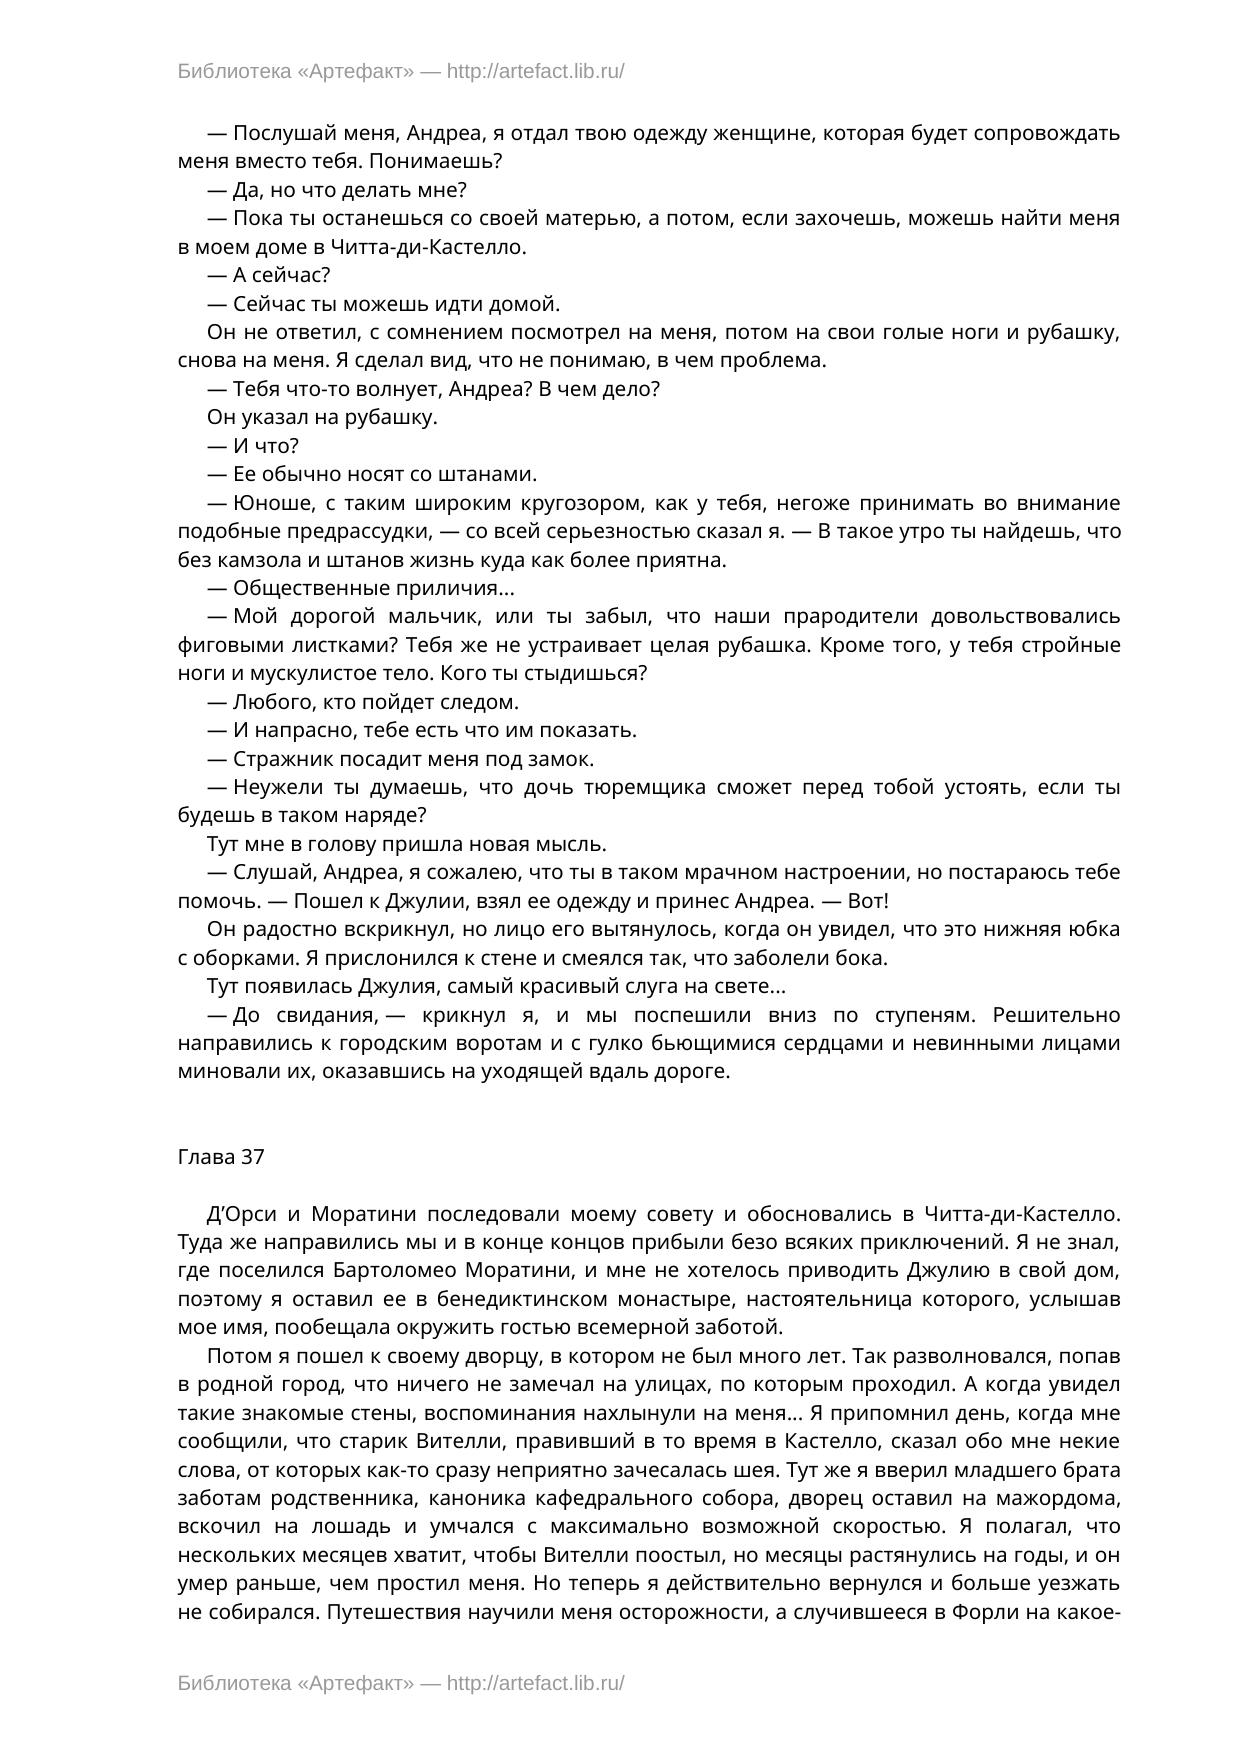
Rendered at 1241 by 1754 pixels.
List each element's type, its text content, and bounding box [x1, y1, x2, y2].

text — Сейчас ты можешь идти домой. [177, 289, 1122, 317]
subtitle Глава 37 [177, 1142, 1122, 1170]
text Д’Орси и Моратини последовали моему совету и обосновались в Читта-ди-Кастелло. Туда же направились мы и в конце концов прибыли безо всяких приключений. Я не знал, где поселился Бартоломео Моратини, и мне не хотелось приводить Джулию в свой дом, поэтому я оставил ее в бенедиктинском монастыре, настоятельница которого, услышав мое имя, пообещала окружить гостью всемерной заботой. [177, 1199, 1122, 1341]
text — Юноше, с таким широким кругозором, как у тебя, негоже принимать во внимание подобные предрассудки, — со всей серьезностью сказал я. — В такое утро ты найдешь, что без камзола и штанов жизнь куда как более приятна. [177, 488, 1122, 573]
text — До свидания, — крикнул я, и мы поспешили вниз по ступеням. Решительно направились к городским воротам и с гулко бьющимися сердцами и невинными лицами миновали их, оказавшись на уходящей вдаль дороге. [177, 1000, 1122, 1085]
text Он не ответил, с сомнением посмотрел на меня, потом на свои голые ноги и рубашку, снова на меня. Я сделал вид, что не понимаю, в чем проблема. [177, 317, 1122, 374]
text — Тебя что-то волнует, Андреа? В чем дело? [177, 374, 1122, 402]
text — А сейчас? [177, 260, 1122, 289]
text — И что? [177, 431, 1122, 459]
text — И напрасно, тебе есть что им показать. [177, 715, 1122, 744]
text — Стражник посадит меня под замок. [177, 744, 1122, 772]
text Он радостно вскрикнул, но лицо его вытянулось, когда он увидел, что это нижняя юбка с оборками. Я прислонился к стене и смеялся так, что заболели бока. [177, 914, 1122, 971]
text Он указал на рубашку. [177, 402, 1122, 431]
text — Любого, кто пойдет следом. [177, 687, 1122, 715]
text — Неужели ты думаешь, что дочь тюремщика сможет перед тобой устоять, если ты будешь в таком наряде? [177, 772, 1122, 829]
text — Послушай меня, Андреа, я отдал твою одежду женщине, которая будет сопровождать меня вместо тебя. Понимаешь? [177, 118, 1122, 175]
text — Слушай, Андреа, я сожалею, что ты в таком мрачном настроении, но постараюсь тебе помочь. — Пошел к Джулии, взял ее одежду и принес Андреа. — Вот! [177, 857, 1122, 914]
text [177, 1341, 1122, 1625]
text Тут мне в голову пришла новая мысль. [177, 829, 1122, 857]
text Тут появилась Джулия, самый красивый слуга на свете... [177, 971, 1122, 1000]
text — Ее обычно носят со штанами. [177, 459, 1122, 488]
text — Пока ты останешься со своей матерью, а потом, если захочешь, можешь найти меня в моем доме в Читта-ди-Кастелло. [177, 203, 1122, 260]
text — Мой дорогой мальчик, или ты забыл, что наши прародители довольствовались фиговыми листками? Тебя же не устраивает целая рубашка. Кроме того, у тебя стройные ноги и мускулистое тело. Кого ты стыдишься? [177, 602, 1122, 687]
text — Общественные приличия... [177, 573, 1122, 602]
text — Да, но что делать мне? [177, 175, 1122, 203]
